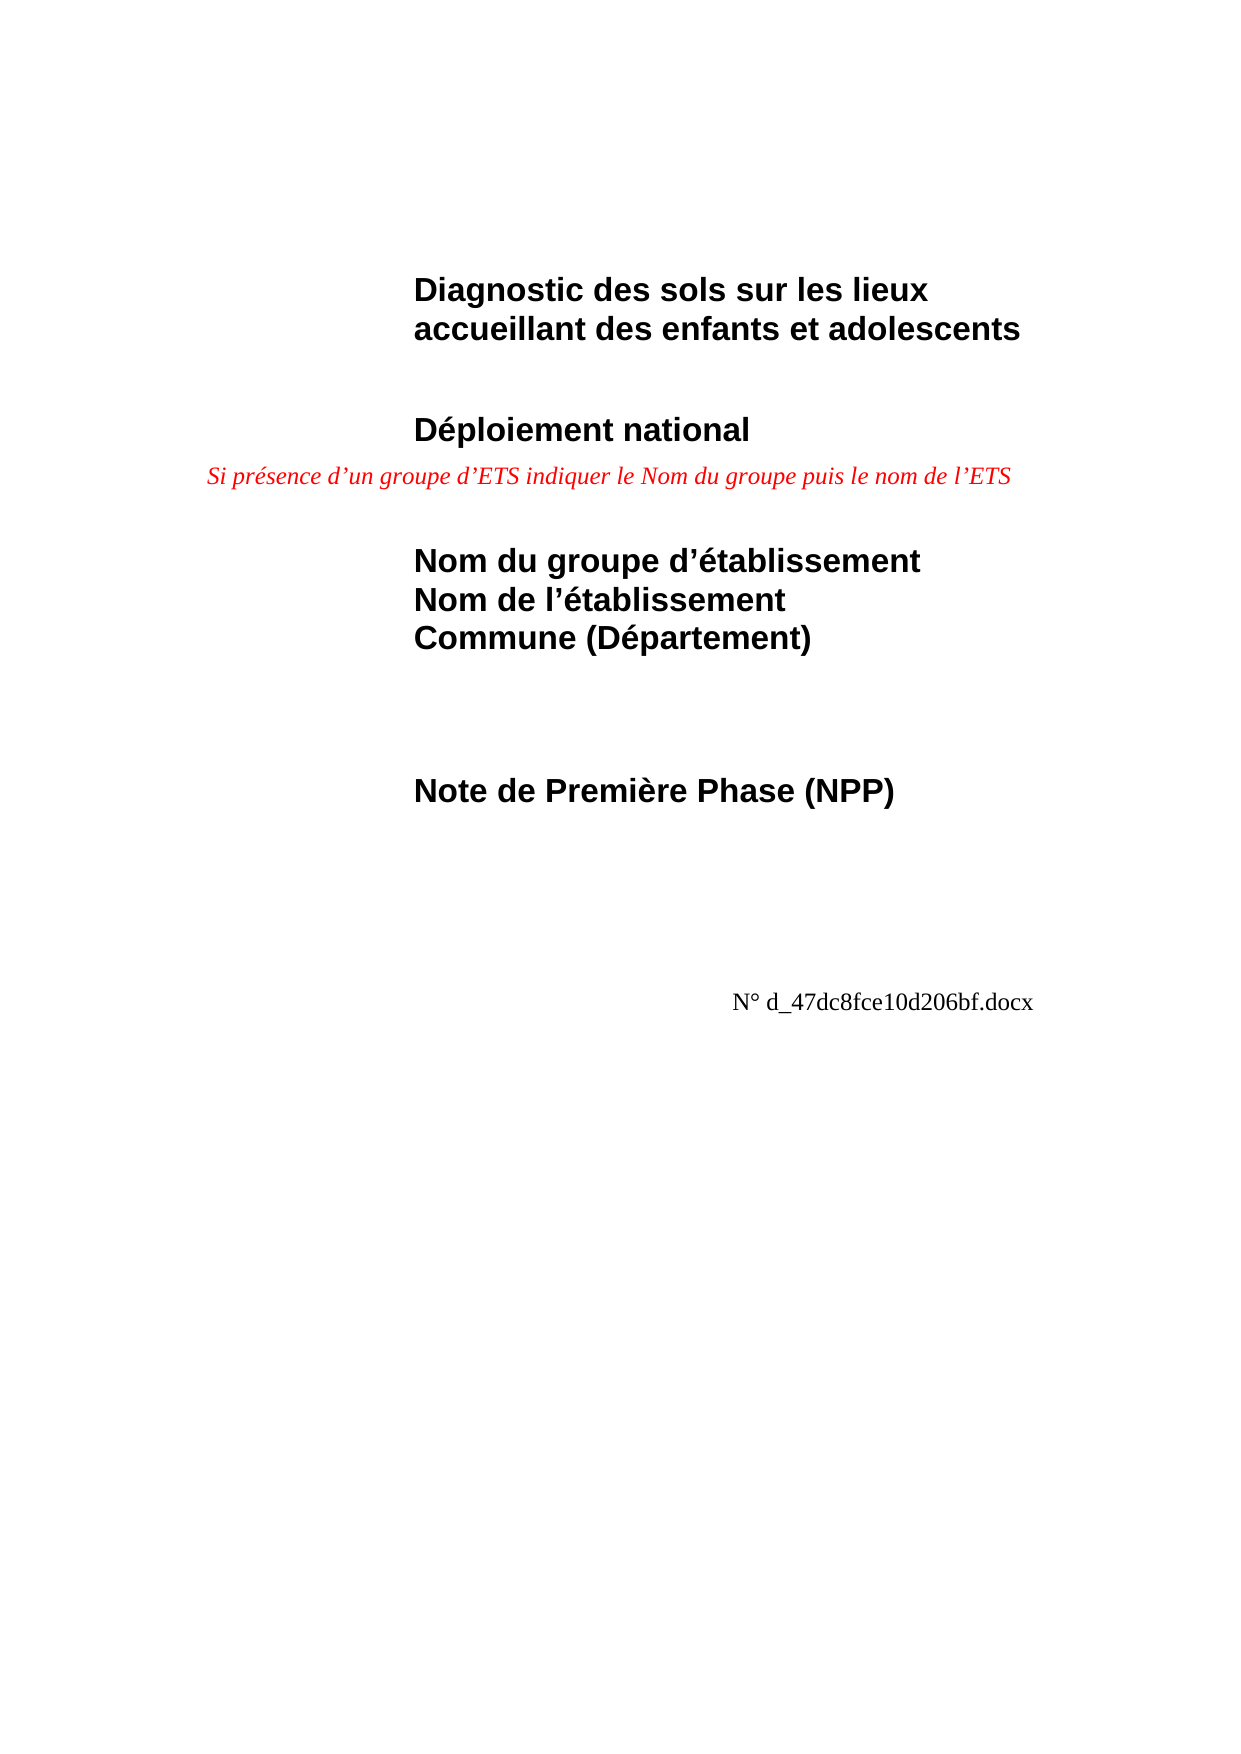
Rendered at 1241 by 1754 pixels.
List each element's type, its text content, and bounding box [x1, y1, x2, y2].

text N° XXXXXXXXX_RNPP [207, 987, 1033, 1016]
text Commune (Département) [413, 618, 1033, 656]
text Diagnostic des sols sur les lieux accueillant des enfants et adolescents [413, 270, 1033, 347]
text Nom de l’établissement [413, 579, 1033, 618]
text Si présence d’un groupe d’ETS indiquer le Nom du groupe puis le nom de l’ETS [207, 461, 1033, 490]
text Nom du groupe d’établissement [413, 541, 1033, 579]
text Note de Première Phase (NPP) [413, 771, 1033, 809]
text Déploiement national [413, 411, 1033, 449]
